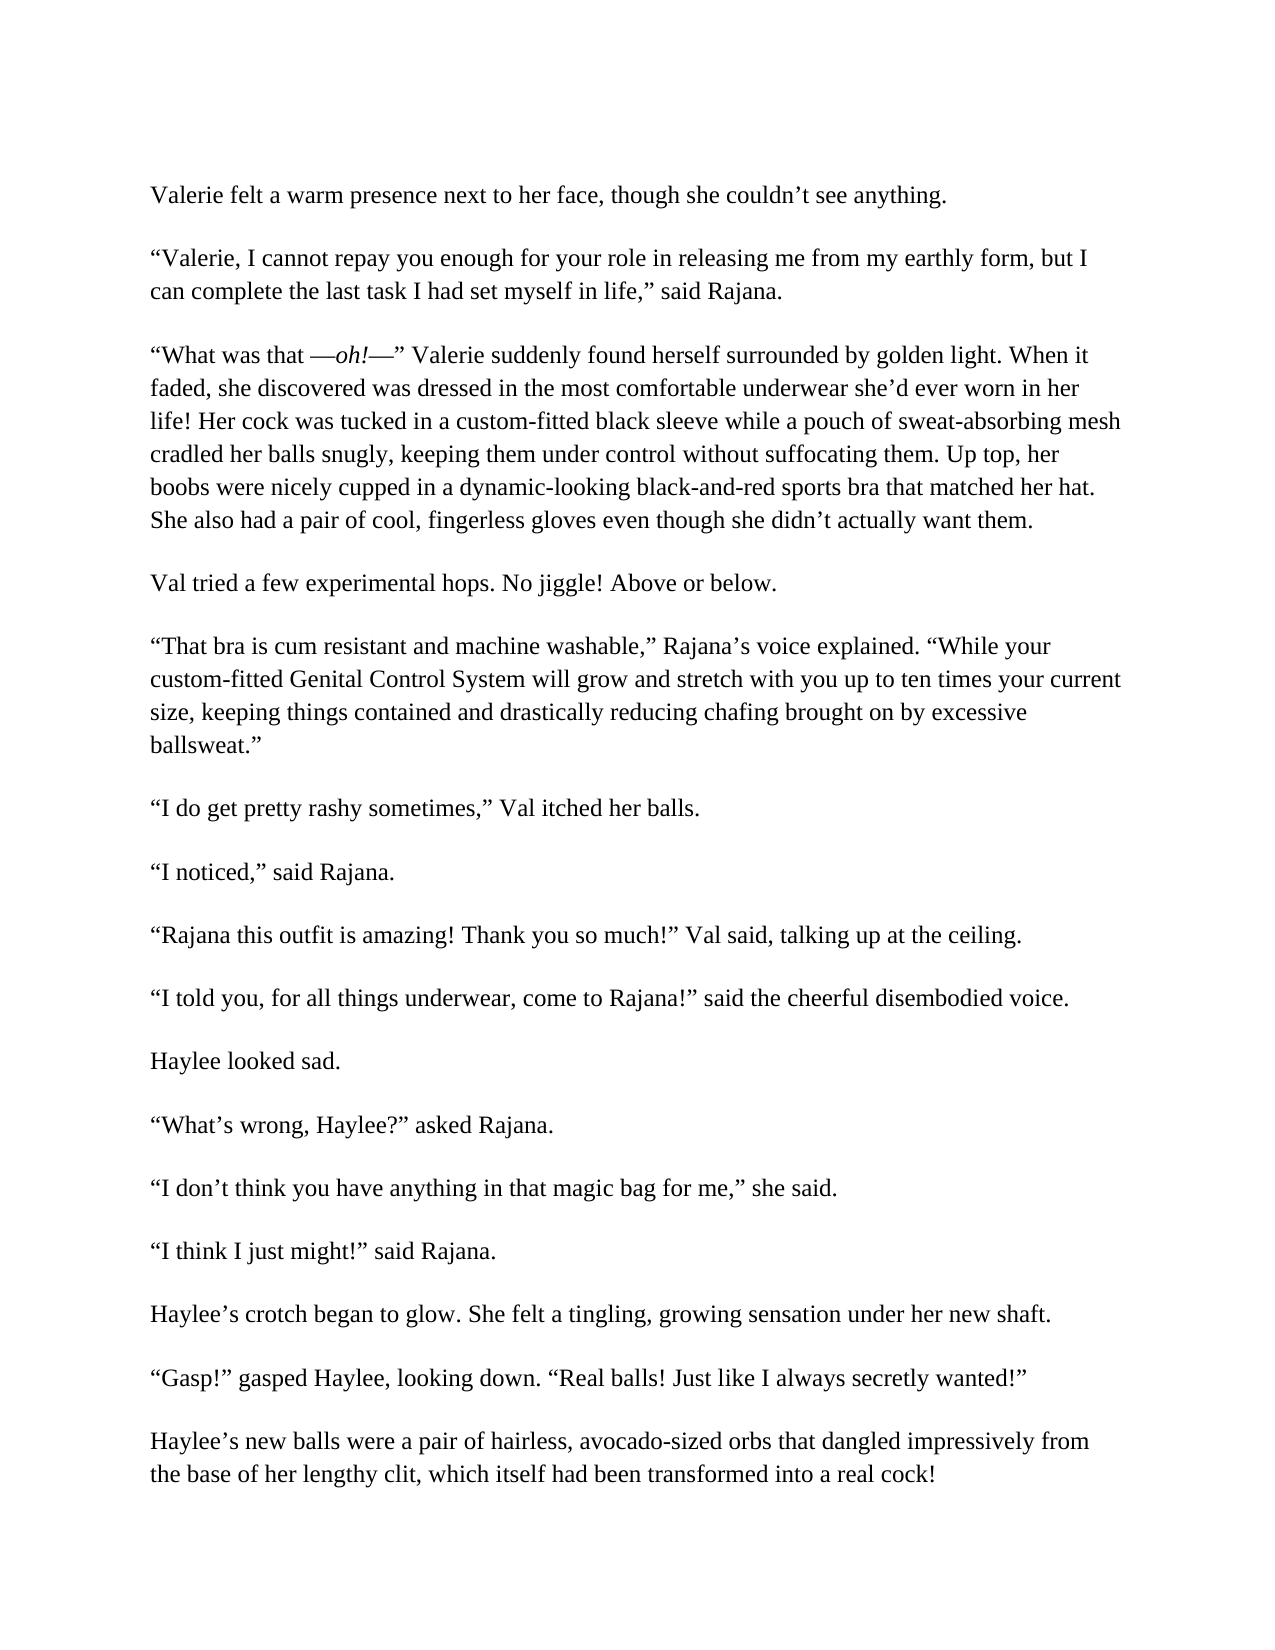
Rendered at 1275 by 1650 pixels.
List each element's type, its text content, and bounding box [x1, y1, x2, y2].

text “That bra is cum resistant and machine washable,” Rajana’s voice explained. “While your custom-fitted Genital Control System will grow and stretch with you up to ten times your current size, keeping things contained and drastically reducing chafing brought on by excessive ballsweat.” [150, 631, 1125, 759]
text “Valerie, I cannot repay you enough for your role in releasing me from my earthly form, but I can complete the last task I had set myself in life,” said Rajana. [150, 243, 1125, 305]
text “I don’t think you have anything in that magic bag for me,” she said. [150, 1173, 1125, 1202]
text Haylee’s crotch began to glow. She felt a tingling, growing sensation under her new shaft. [150, 1299, 1125, 1328]
text “Gasp!” gasped Haylee, looking down. “Real balls! Just like I always secretly wanted!” [150, 1363, 1125, 1391]
text “Rajana this outfit is amazing! Thank you so much!” Val said, talking up at the ceiling. [150, 920, 1125, 949]
text “I told you, for all things underwear, come to Rajana!” said the cheerful disembodied voice. [150, 983, 1125, 1012]
text “I noticed,” said Rajana. [150, 857, 1125, 886]
text Val tried a few experimental hops. No jiggle! Above or below. [150, 568, 1125, 597]
text Haylee looked sad. [150, 1046, 1125, 1075]
text “What was that —oh!—” Valerie suddenly found herself surrounded by golden light. When it faded, she discovered was dressed in the most comfortable underwear she’d ever worn in her life! Her cock was tucked in a custom-fitted black sleeve while a pouch of sweat-absorbing mesh cradled her balls snugly, keeping them under control without suffocating them. Up top, her boobs were nicely cupped in a dynamic-looking black-and-red sports bra that matched her hat. She also had a pair of cool, fingerless gloves even though she didn’t actually want them. [150, 340, 1125, 533]
text “What’s wrong, Haylee?” asked Rajana. [150, 1110, 1125, 1138]
text Haylee’s new balls were a pair of hairless, avocado-sized orbs that dangled impressively from the base of her lengthy clit, which itself had been transformed into a real cock! [150, 1426, 1125, 1488]
text “I think I just might!” said Rajana. [150, 1236, 1125, 1265]
text Valerie felt a warm presence next to her face, though she couldn’t see anything. [150, 180, 1125, 209]
text “I do get pretty rashy sometimes,” Val itched her balls. [150, 793, 1125, 822]
